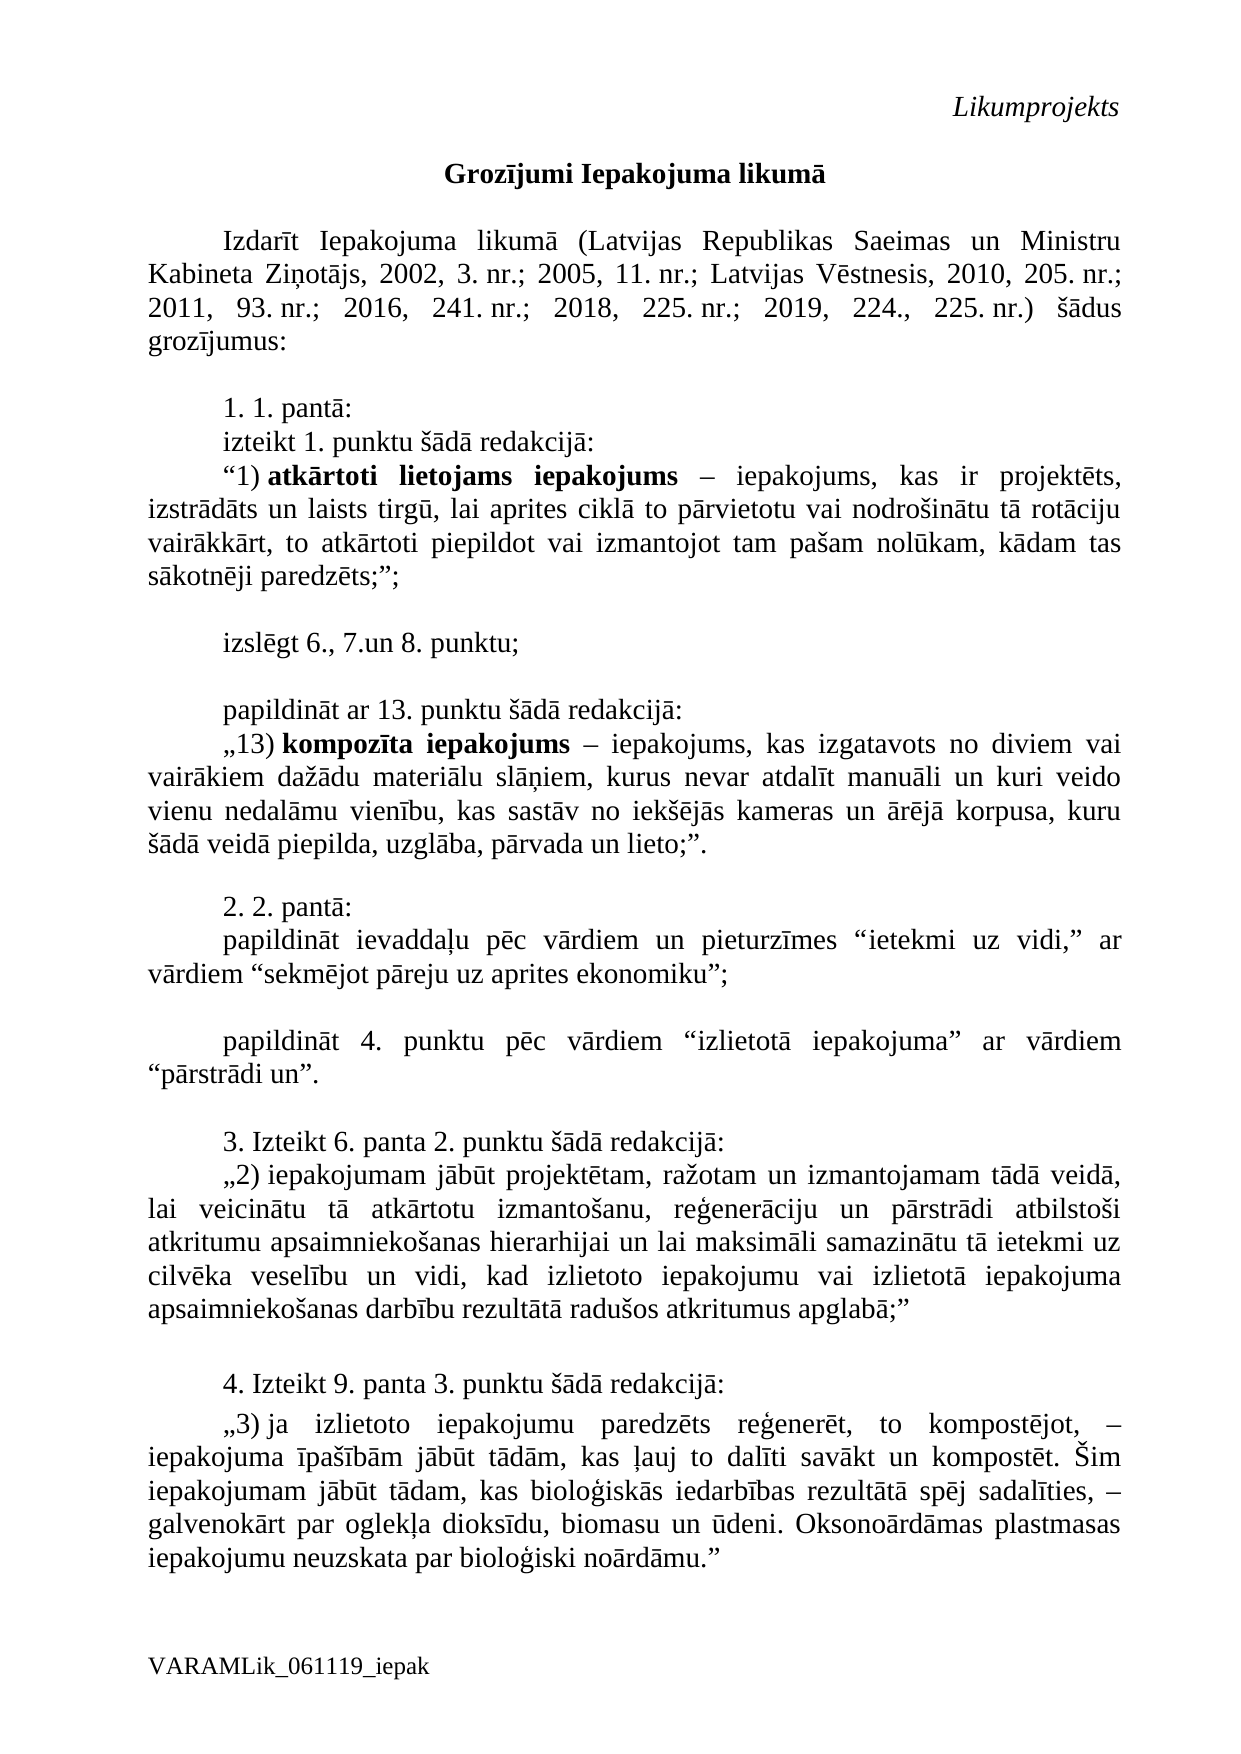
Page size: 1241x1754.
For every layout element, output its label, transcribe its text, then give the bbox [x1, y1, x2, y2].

text 1. 1. pantā: [148, 391, 1122, 424]
text 4. Izteikt 9. panta 3. punktu šādā redakcijā: [148, 1366, 1122, 1400]
text „13) kompozīta iepakojums – iepakojums, kas izgatavots no diviem vai vairākiem dažādu materiālu slāņiem, kurus nevar atdalīt manuāli un kuri veido vienu nedalāmu vienību, kas sastāv no iekšējās kameras un ārējā korpusa, kuru šādā veidā piepilda, uzglāba, pārvada un lieto;”. [148, 726, 1122, 860]
text papildināt ar 13. punktu šādā redakcijā: [148, 692, 1122, 726]
text Izdarīt Iepakojuma likumā (Latvijas Republikas Saeimas un Ministru Kabineta Ziņotājs, 2002, 3. nr.; 2005, 11. nr.; Latvijas Vēstnesis, 2010, 205. nr.; 2011, 93. nr.; 2016, 241. nr.; 2018, 225. nr.; 2019, 224., 225. nr.) šādus grozījumus: [148, 223, 1122, 357]
text Grozījumi Iepakojuma likumā [148, 156, 1122, 189]
text „3) ja izlietoto iepakojumu paredzēts reģenerēt, to kompostējot, – iepakojuma īpašībām jābūt tādām, kas ļauj to dalīti savākt un kompostēt. Šim iepakojumam jābūt tādam, kas bioloģiskās iedarbības rezultātā spēj sadalīties, – galvenokārt par oglekļa dioksīdu, biomasu un ūdeni. Oksonoārdāmas plastmasas iepakojumu neuzskata par bioloģiski noārdāmu.” [148, 1406, 1122, 1574]
text papildināt 4. punktu pēc vārdiem “izlietotā iepakojuma” ar vārdiem “pārstrādi un”. [148, 1023, 1122, 1090]
text papildināt ievaddaļu pēc vārdiem un pieturzīmes “ietekmi uz vidi,” ar vārdiem “sekmējot pāreju uz aprites ekonomiku”; [148, 922, 1122, 989]
text Likumprojekts [148, 89, 1122, 122]
text „2) iepakojumam jābūt projektētam, ražotam un izmantojamam tādā veidā, lai veicinātu tā atkārtotu izmantošanu, reģenerāciju un pārstrādi atbilstoši atkritumu apsaimniekošanas hierarhijai un lai maksimāli samazinātu tā ietekmi uz cilvēka veselību un vidi, kad izlietoto iepakojumu vai izlietotā iepakojuma apsaimniekošanas darbību rezultātā radušos atkritumus apglabā;” [148, 1157, 1122, 1325]
text izteikt 1. punktu šādā redakcijā: [148, 424, 1122, 458]
text 3. Izteikt 6. panta 2. punktu šādā redakcijā: [148, 1124, 1122, 1157]
text “1) atkārtoti lietojams iepakojums – iepakojums, kas ir projektēts, izstrādāts un laists tirgū, lai aprites ciklā to pārvietotu vai nodrošinātu tā rotāciju vairākkārt, to atkārtoti piepildot vai izmantojot tam pašam nolūkam, kādam tas sākotnēji paredzēts;”; [148, 458, 1122, 592]
text izslēgt 6., 7.un 8. punktu; [148, 625, 1122, 659]
text 2. 2. pantā: [148, 889, 1122, 922]
